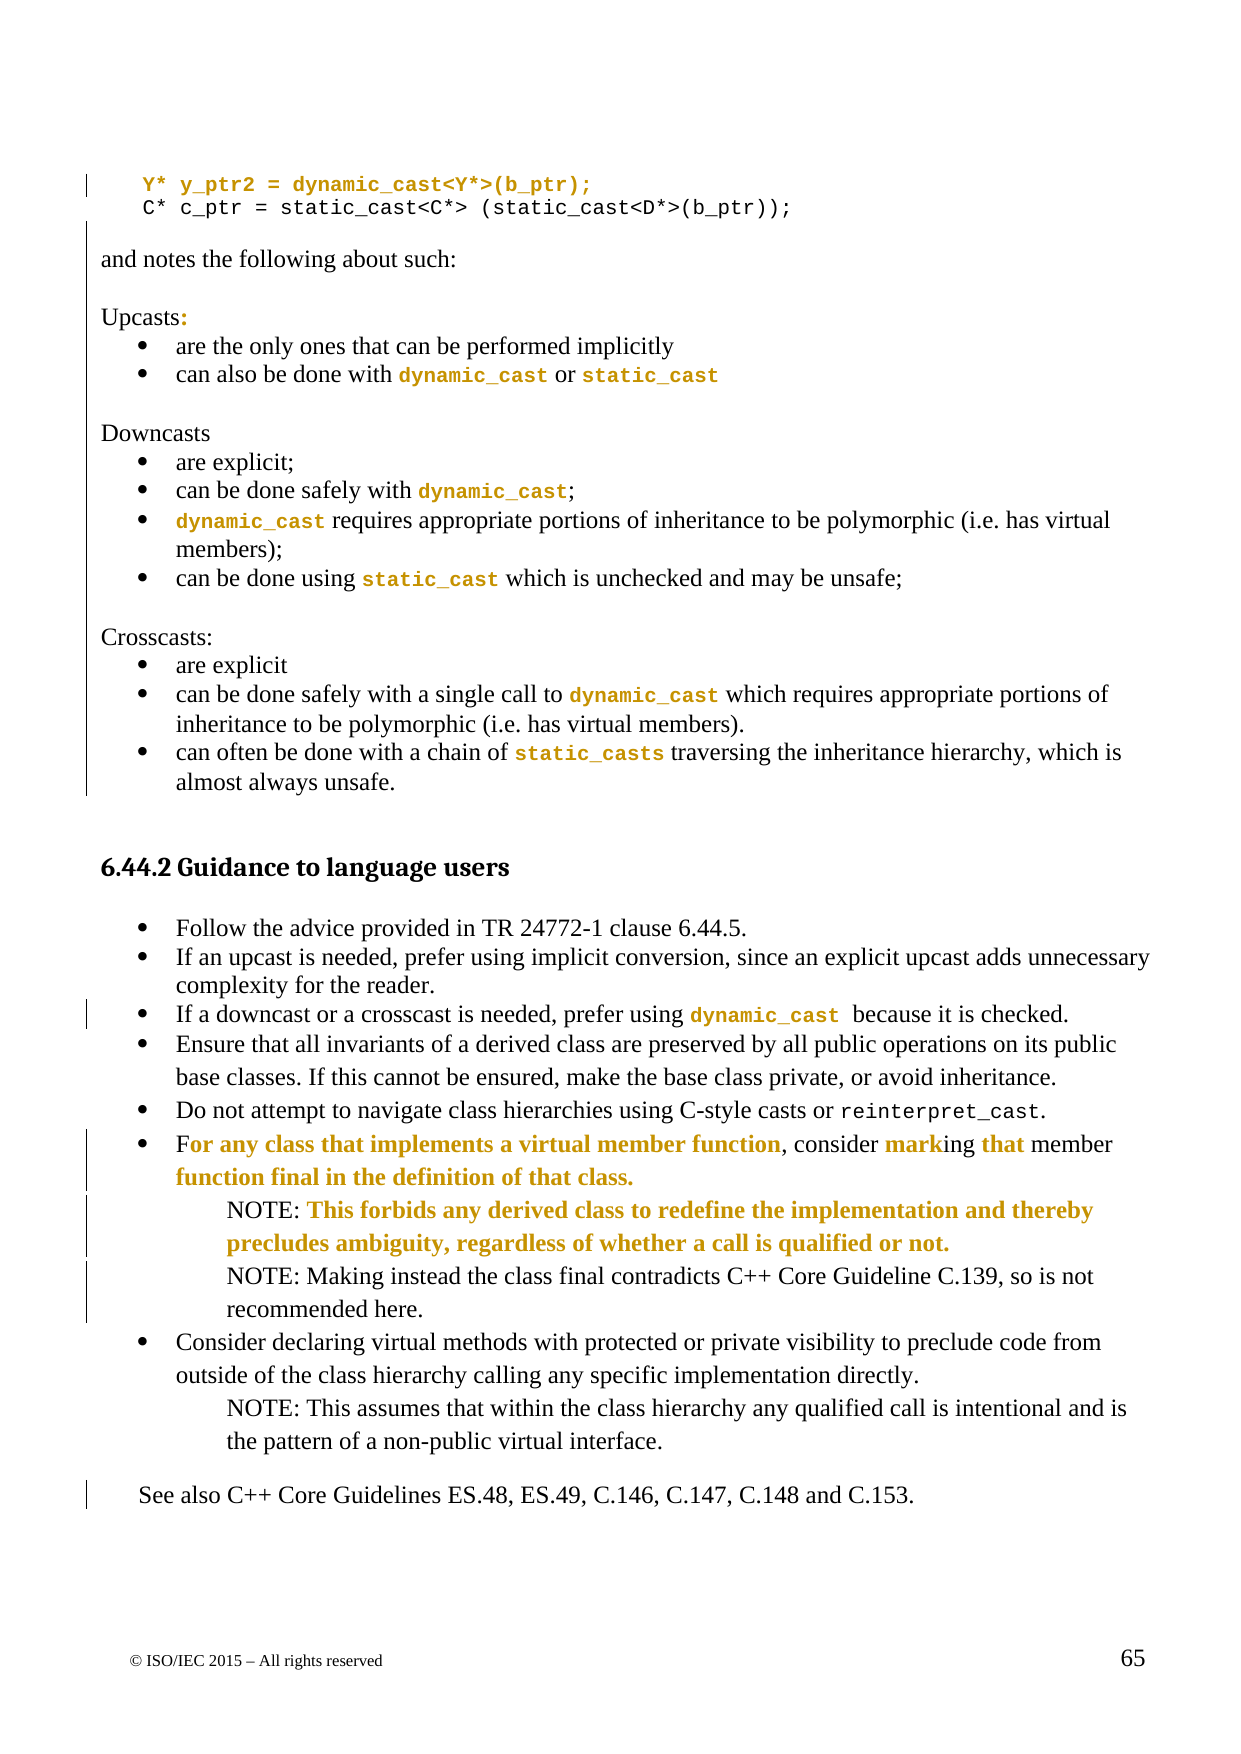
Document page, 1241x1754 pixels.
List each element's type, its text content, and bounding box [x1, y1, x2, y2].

list can be done safely with a single call to dynamic_cast which requires appropriate portions of inheritance to be polymorphic (i.e. has virtual members). [138, 679, 1164, 737]
list NOTE: This forbids any derived class to redefine the implementation and thereby precludes ambiguity, regardless of whether a call is qualified or not. [226, 1195, 1164, 1257]
list Downcasts [101, 418, 1164, 447]
list Ensure that all invariants of a derived class are preserved by all public operations on its public base classes. If this cannot be ensured, make the base class private, or avoid inheritance. [138, 1029, 1164, 1091]
list can often be done with a chain of static_casts traversing the inheritance hierarchy, which is almost always unsafe. [138, 737, 1164, 796]
list are explicit; [138, 447, 1164, 475]
list Follow the advice provided in TR 24772-1 clause 6.44.5. [138, 913, 1164, 942]
list Consider declaring virtual methods with protected or private visibility to preclude code from outside of the class hierarchy calling any specific implementation directly. [138, 1327, 1164, 1389]
list can also be done with dynamic_cast or static_cast [138, 359, 1164, 389]
list NOTE: This assumes that within the class hierarchy any qualified call is intentional and is the pattern of a non-public virtual interface. [226, 1393, 1164, 1455]
list For any class that implements a virtual member function, consider marking that member function final in the definition of that class. [138, 1129, 1164, 1191]
text Y* y_ptr2 = dynamic_cast<Y*>(b_ptr); [142, 173, 1164, 197]
list If an upcast is needed, prefer using implicit conversion, since an explicit upcast adds unnecessary complexity for the reader. [138, 942, 1164, 999]
list dynamic_cast requires appropriate portions of inheritance to be polymorphic (i.e. has virtual members); [138, 505, 1164, 563]
list are the only ones that can be performed implicitly [138, 331, 1164, 359]
list Do not attempt to navigate class hierarchies using C-style casts or reinterpret_cast. [138, 1095, 1164, 1124]
list are explicit [138, 650, 1164, 679]
text and notes the following about such: [101, 244, 1164, 273]
list NOTE: Making instead the class final contradicts C++ Core Guideline C.139, so is not recommended here. [226, 1261, 1164, 1323]
text C* c_ptr = static_cast<C*> (static_cast<D*>(b_ptr)); [142, 197, 1164, 221]
list Upcasts: [101, 302, 1164, 331]
text See also C++ Core Guidelines ES.48, ES.49, C.146, C.147, C.148 and C.153. [138, 1480, 1164, 1509]
list If a downcast or a crosscast is needed, prefer using dynamic_cast because it is checked. [138, 999, 1164, 1029]
list Crosscasts: [101, 622, 1164, 650]
list can be done safely with dynamic_cast; [138, 475, 1164, 505]
subtitle 6.44.2 Guidance to language users [101, 852, 1164, 883]
list can be done using static_cast which is unchecked and may be unsafe; [138, 563, 1164, 593]
